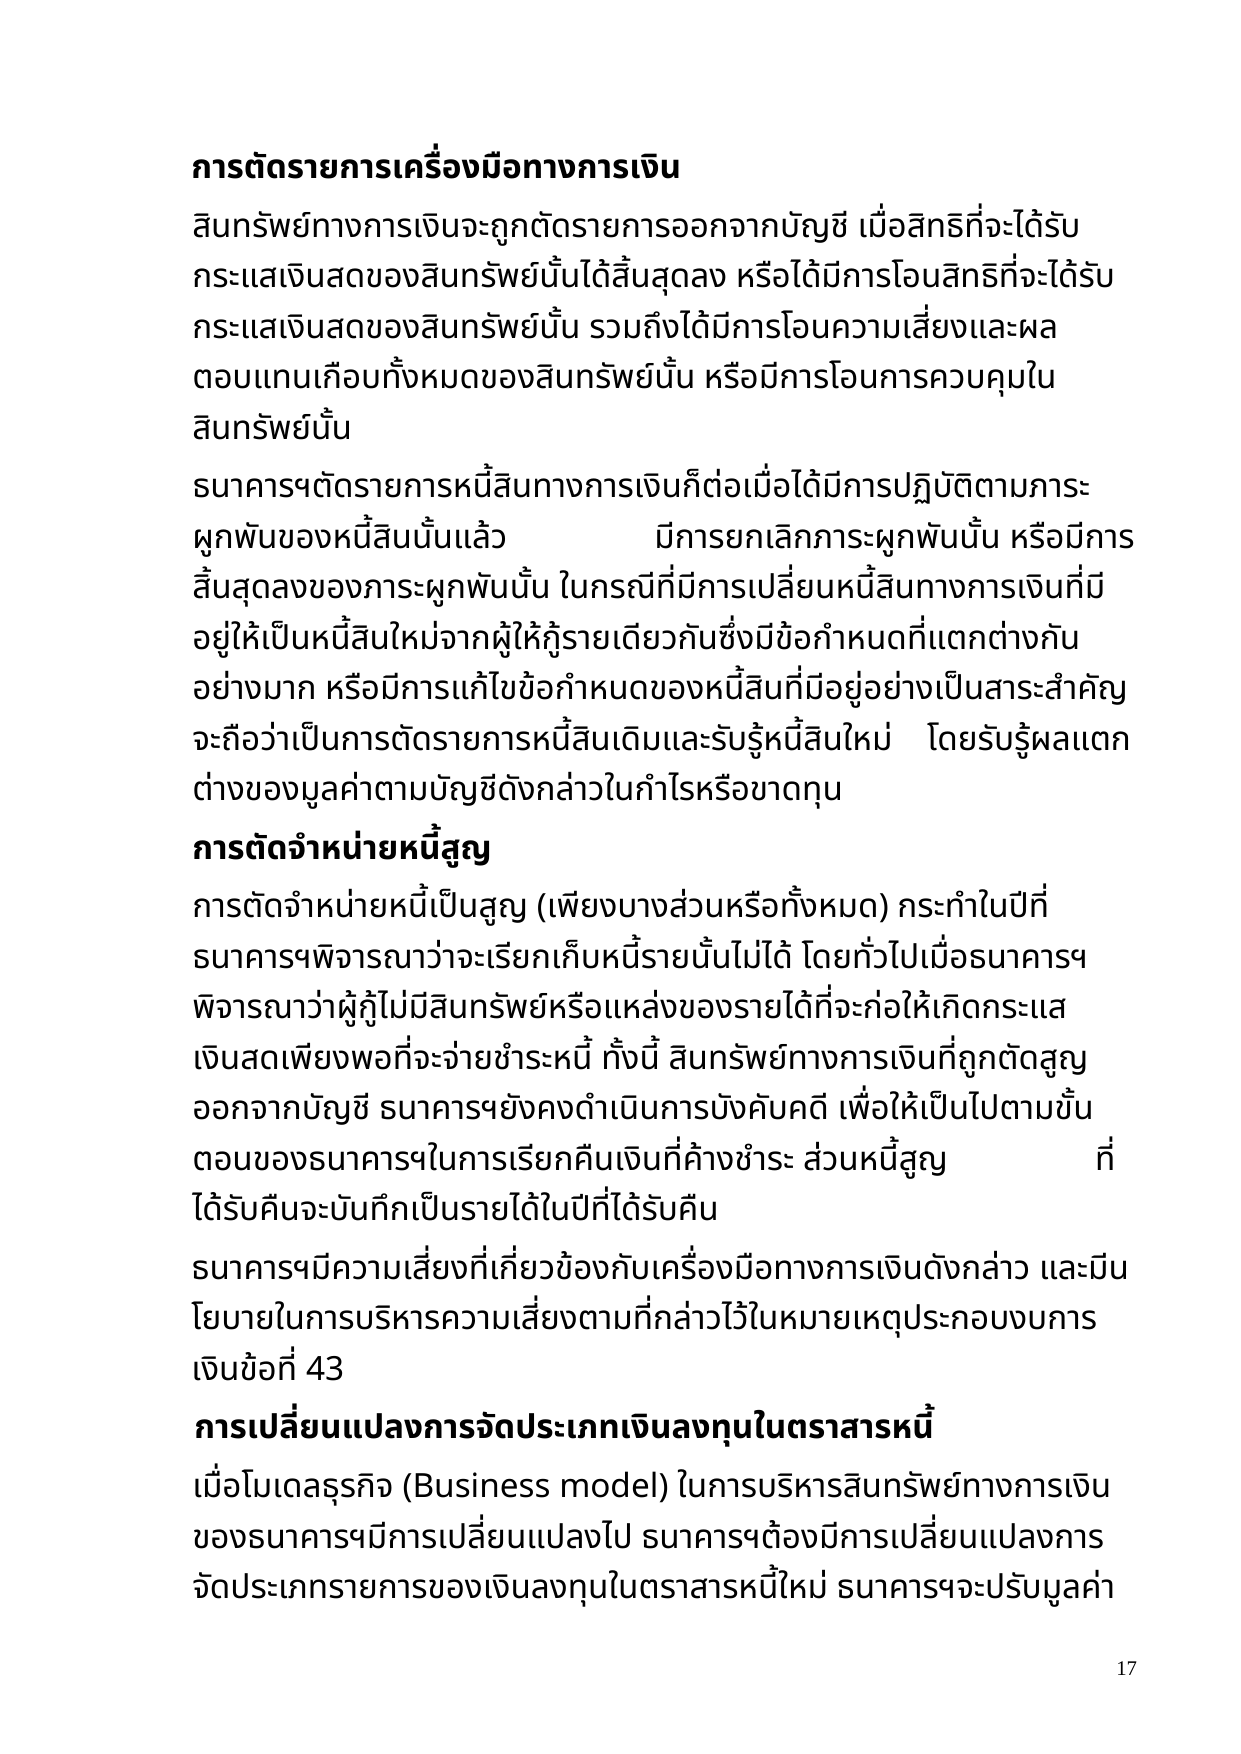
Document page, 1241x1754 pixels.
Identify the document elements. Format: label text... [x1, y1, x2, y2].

text สินทรัพย์ทางการเงินจะถูกตัดรายการออกจากบัญชี เมื่อสิทธิที่จะได้รับกระแสเงินสดของสินทรัพย์นั้นได้สิ้นสุดลง หรือได้มีการโอนสิทธิที่จะได้รับกระแสเงินสดของสินทรัพย์นั้น รวมถึงได้มีการโอนความเสี่ยงและผลตอบแทนเกือบทั้งหมดของสินทรัพย์นั้น หรือมีการโอนการควบคุมในสินทรัพย์นั้น [192, 202, 1137, 454]
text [135, 1462, 1137, 1613]
text การตัดจำหน่ายหนี้สูญ [192, 824, 1137, 874]
text การตัดรายการเครื่องมือทางการเงิน [191, 143, 1137, 194]
text ธนาคารฯมีความเสี่ยงที่เกี่ยวข้องกับเครื่องมือทางการเงินดังกล่าว และมีนโยบายในการบริหารความเสี่ยงตามที่กล่าวไว้ในหมายเหตุประกอบงบการเงินข้อที่ 43 [191, 1244, 1137, 1395]
text การเปลี่ยนแปลงการจัดประเภทเงินลงทุนในตราสารหนี้ [135, 1403, 1137, 1454]
text ธนาคารฯตัดรายการหนี้สินทางการเงินก็ต่อเมื่อได้มีการปฏิบัติตามภาระผูกพันของหนี้สินนั้นแล้ว มีการยกเลิกภาระผูกพันนั้น หรือมีการสิ้นสุดลงของภาระผูกพันนั้น ในกรณีที่มีการเปลี่ยนหนี้สินทางการเงินที่มีอยู่ให้เป็นหนี้สินใหม่จากผู้ให้กู้รายเดียวกันซึ่งมีข้อกำหนดที่แตกต่างกันอย่างมาก หรือมีการแก้ไขข้อกำหนดของหนี้สินที่มีอยู่อย่างเป็นสาระสำคัญ จะถือว่าเป็นการตัดรายการหนี้สินเดิมและรับรู้หนี้สินใหม่ โดยรับรู้ผลแตกต่างของมูลค่าตามบัญชีดังกล่าวในกำไรหรือขาดทุน [192, 462, 1137, 815]
text การตัดจำหน่ายหนี้เป็นสูญ (เพียงบางส่วนหรือทั้งหมด) กระทำในปีที่ธนาคารฯพิจารณาว่าจะเรียกเก็บหนี้รายนั้นไม่ได้ โดยทั่วไปเมื่อธนาคารฯพิจารณาว่าผู้กู้ไม่มีสินทรัพย์หรือแหล่งของรายได้ที่จะก่อให้เกิดกระแสเงินสดเพียงพอที่จะจ่ายชำระหนี้ ทั้งนี้ สินทรัพย์ทางการเงินที่ถูกตัดสูญออกจากบัญชี ธนาคารฯยังคงดำเนินการบังคับคดี เพื่อให้เป็นไปตามขั้นตอนของธนาคารฯในการเรียกคืนเงินที่ค้างชำระ ส่วนหนี้สูญ ที่ได้รับคืนจะบันทึกเป็นรายได้ในปีที่ได้รับคืน [192, 882, 1137, 1235]
